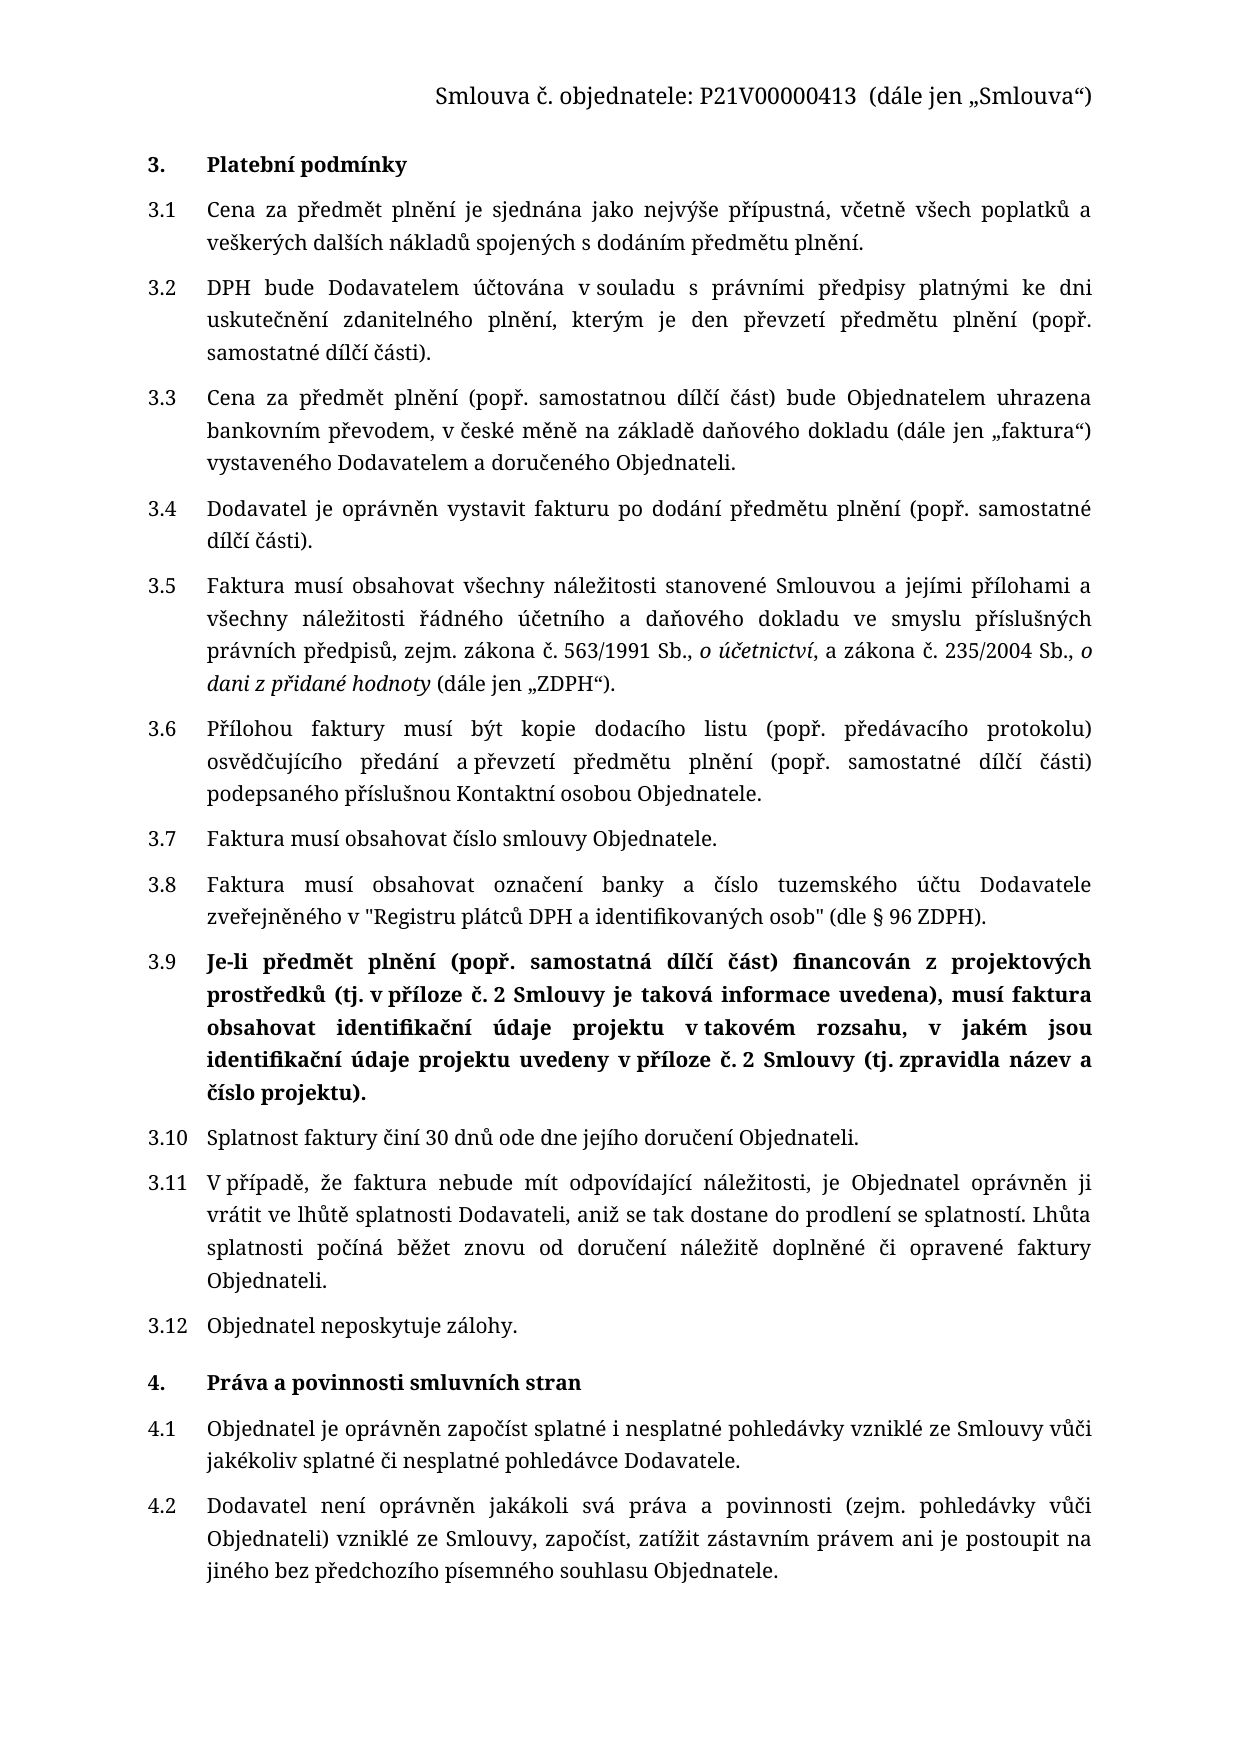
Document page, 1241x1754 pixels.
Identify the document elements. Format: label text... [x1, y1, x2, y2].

list DPH bude Dodavatelem účtována v souladu s právními předpisy platnými ke dni uskutečnění zdanitelného plnění, kterým je den převzetí předmětu plnění (popř. samostatné dílčí části). [148, 273, 1093, 367]
list Dodavatel není oprávněn jakákoli svá práva a povinnosti (zejm. pohledávky vůči Objednateli) vzniklé ze Smlouvy, započíst, zatížit zástavním právem ani je postoupit na jiného bez předchozího písemného souhlasu Objednatele. [148, 1491, 1093, 1585]
list Splatnost faktury činí 30 dnů ode dne jejího doručení Objednateli. [148, 1123, 1093, 1151]
list Objednatel neposkytuje zálohy. [148, 1311, 1093, 1339]
list Dodavatel je oprávněn vystavit fakturu po dodání předmětu plnění (popř. samostatné dílčí části). [148, 494, 1093, 555]
list Faktura musí obsahovat všechny náležitosti stanovené Smlouvou a jejími přílohami a všechny náležitosti řádného účetního a daňového dokladu ve smyslu příslušných právních předpisů, zejm. zákona č. 563/1991 Sb., o účetnictví, a zákona č. 235/2004 Sb., o dani z přidané hodnoty (dále jen „ZDPH“). [148, 571, 1093, 698]
list Platební podmínky [148, 150, 1093, 179]
list Cena za předmět plnění (popř. samostatnou dílčí část) bude Objednatelem uhrazena bankovním převodem, v české měně na základě daňového dokladu (dále jen „faktura“) vystaveného Dodavatelem a doručeného Objednateli. [148, 383, 1093, 477]
list Přílohou faktury musí být kopie dodacího listu (popř. předávacího protokolu) osvědčujícího předání a převzetí předmětu plnění (popř. samostatné dílčí části) podepsaného příslušnou Kontaktní osobou Objednatele. [148, 714, 1093, 808]
list Faktura musí obsahovat označení banky a číslo tuzemského účtu Dodavatele zveřejněného v "Registru plátců DPH a identifikovaných osob" (dle § 96 ZDPH). [148, 870, 1093, 931]
list Cena za předmět plnění je sjednána jako nejvýše přípustná, včetně všech poplatků a veškerých dalších nákladů spojených s dodáním předmětu plnění. [148, 195, 1093, 256]
list Práva a povinnosti smluvních stran [148, 1368, 1093, 1397]
list Faktura musí obsahovat číslo smlouvy Objednatele. [148, 824, 1093, 853]
list V případě, že faktura nebude mít odpovídající náležitosti, je Objednatel oprávněn ji vrátit ve lhůtě splatnosti Dodavateli, aniž se tak dostane do prodlení se splatností. Lhůta splatnosti počíná běžet znovu od doručení náležitě doplněné či opravené faktury Objednateli. [148, 1168, 1093, 1294]
list Je-li předmět plnění (popř. samostatná dílčí část) financován z projektových prostředků (tj. v příloze č. 2 Smlouvy je taková informace uvedena), musí faktura obsahovat identifikační údaje projektu v takovém rozsahu, v jakém jsou identifikační údaje projektu uvedeny v příloze č. 2 Smlouvy (tj. zpravidla název a číslo projektu). [148, 947, 1093, 1106]
list Objednatel je oprávněn započíst splatné i nesplatné pohledávky vzniklé ze Smlouvy vůči jakékoliv splatné či nesplatné pohledávce Dodavatele. [148, 1414, 1093, 1475]
